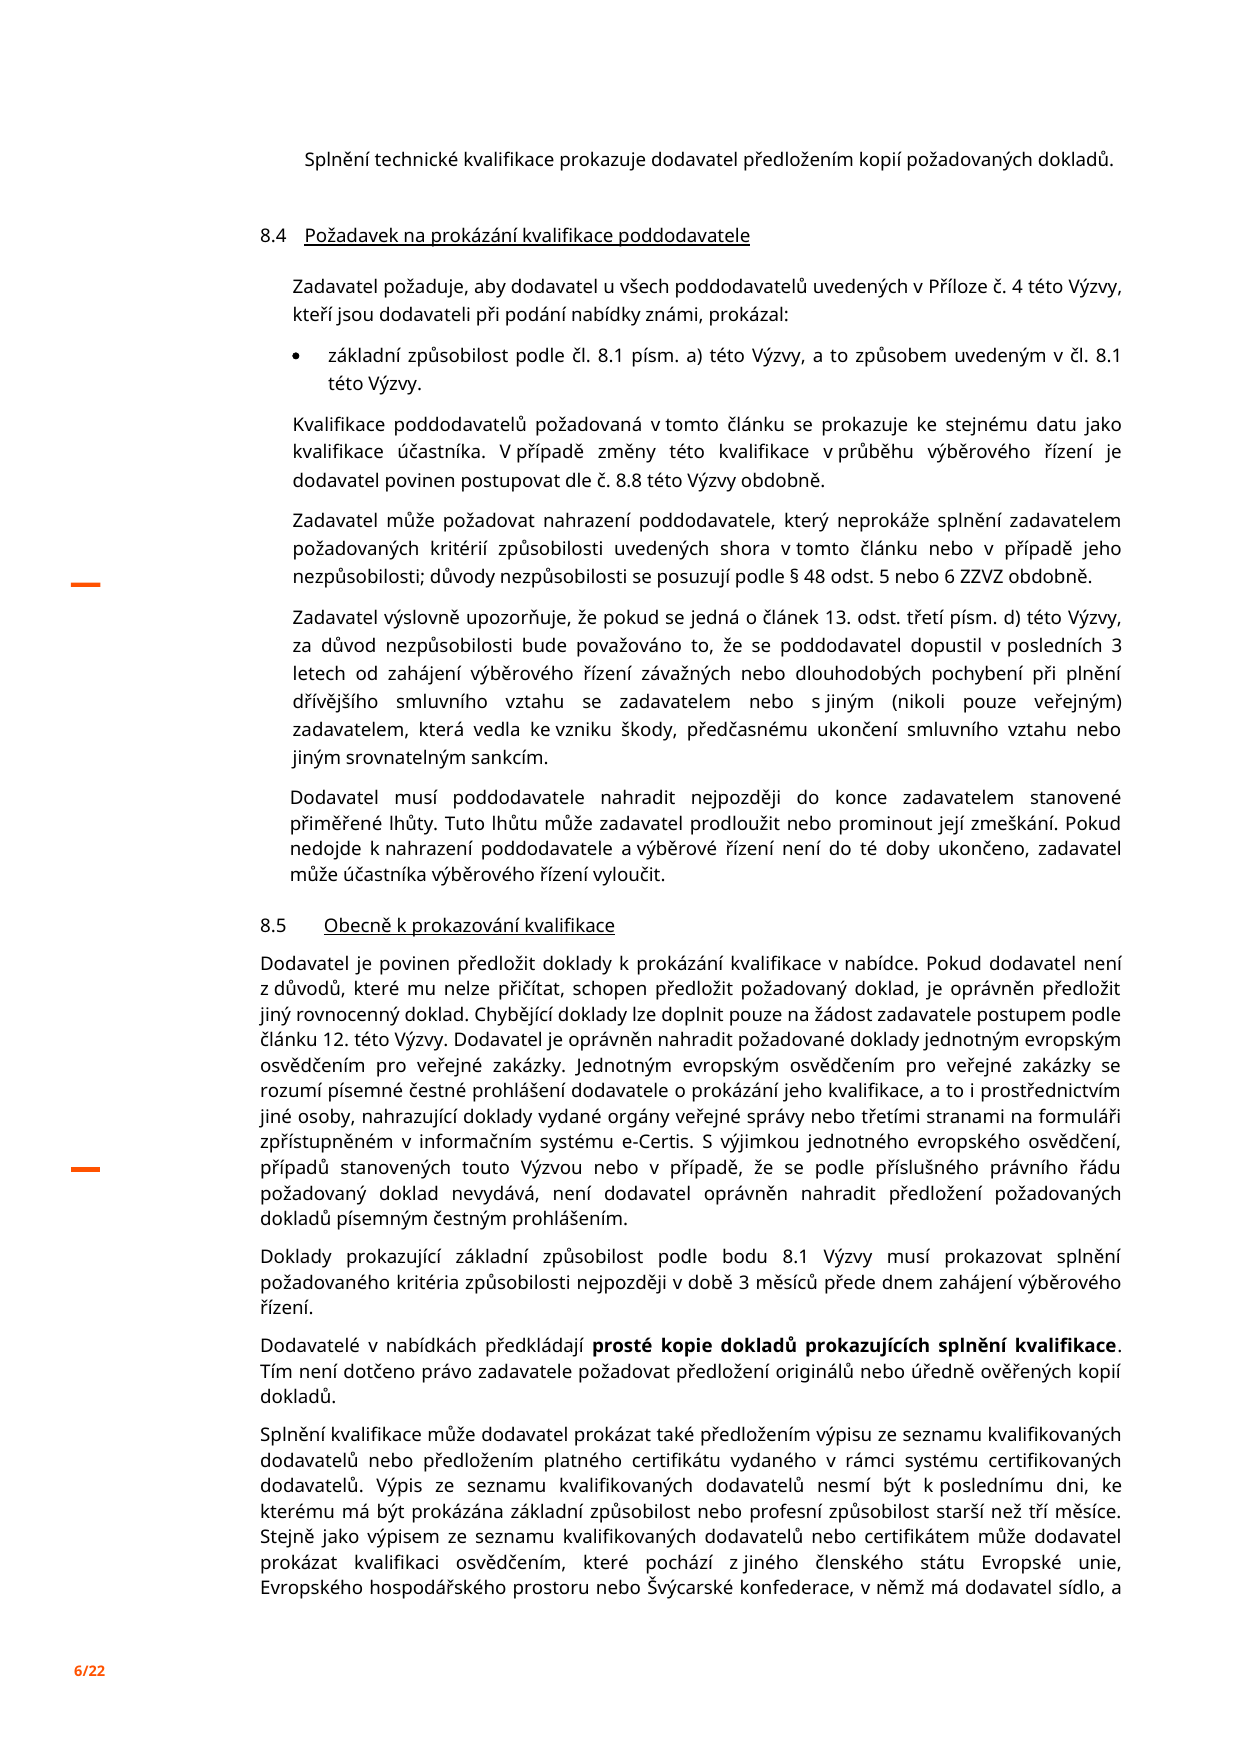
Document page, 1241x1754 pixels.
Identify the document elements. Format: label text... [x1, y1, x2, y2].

text Zadavatel výslovně upozorňuje, že pokud se jedná o článek 13. odst. třetí písm. d) této Výzvy, za důvod nezpůsobilosti bude považováno to, že se poddodavatel dopustil v posledních 3 letech od zahájení výběrového řízení závažných nebo dlouhodobých pochybení při plnění dřívějšího smluvního vztahu se zadavatelem nebo s jiným (nikoli pouze veřejným) zadavatelem, která vedla ke vzniku škody, předčasnému ukončení smluvního vztahu nebo jiným srovnatelným sankcím. [292, 604, 1122, 769]
list Obecně k prokazování kvalifikace [260, 912, 1122, 938]
list Požadavek na prokázání kvalifikace poddodavatele [260, 223, 1122, 248]
text Doklady prokazující základní způsobilost podle bodu 8.1 Výzvy musí prokazovat splnění požadovaného kritéria způsobilosti nejpozději v době 3 měsíců přede dnem zahájení výběrového řízení. [260, 1243, 1122, 1320]
text Dodavatelé v nabídkách předkládají prosté kopie dokladů prokazujících splnění kvalifikace. Tím není dotčeno právo zadavatele požadovat předložení originálů nebo úředně ověřených kopií dokladů. [260, 1332, 1122, 1409]
text Splnění technické kvalifikace prokazuje dodavatel předložením kopií požadovaných dokladů. [304, 146, 1122, 172]
text Zadavatel požaduje, aby dodavatel u všech poddodavatelů uvedených v Příloze č. 4 této Výzvy, kteří jsou dodavateli při podání nabídky známi, prokázal: [292, 274, 1122, 327]
text základní způsobilost podle čl. 8.1 písm. a) této Výzvy, a to způsobem uvedeným v čl. 8.1 této Výzvy. [292, 342, 1122, 396]
text Dodavatel je povinen předložit doklady k prokázání kvalifikace v nabídce. Pokud dodavatel není z důvodů, které mu nelze přičítat, schopen předložit požadovaný doklad, je oprávněn předložit jiný rovnocenný doklad. Chybějící doklady lze doplnit pouze na žádost zadavatele postupem podle článku 12. této Výzvy. Dodavatel je oprávněn nahradit požadované doklady jednotným evropským osvědčením pro veřejné zakázky. Jednotným evropským osvědčením pro veřejné zakázky se rozumí písemné čestné prohlášení dodavatele o prokázání jeho kvalifikace, a to i prostřednictvím jiné osoby, nahrazující doklady vydané orgány veřejné správy nebo třetími stranami na formuláři zpřístupněném v informačním systému e-Certis. S výjimkou jednotného evropského osvědčení, případů stanovených touto Výzvou nebo v případě, že se podle příslušného právního řádu požadovaný doklad nevydává, není dodavatel oprávněn nahradit předložení požadovaných dokladů písemným čestným prohlášením. [260, 950, 1122, 1231]
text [260, 1422, 1122, 1600]
text Dodavatel musí poddodavatele nahradit nejpozději do konce zadavatelem stanovené přiměřené lhůty. Tuto lhůtu může zadavatel prodloužit nebo prominout její zmeškání. Pokud nedojde k nahrazení poddodavatele a výběrové řízení není do té doby ukončeno, zadavatel může účastníka výběrového řízení vyloučit. [289, 784, 1122, 887]
text Zadavatel může požadovat nahrazení poddodavatele, který neprokáže splnění zadavatelem požadovaných kritérií způsobilosti uvedených shora v tomto článku nebo v případě jeho nezpůsobilosti; důvody nezpůsobilosti se posuzují podle § 48 odst. 5 nebo 6 ZZVZ obdobně. [292, 507, 1122, 589]
text Kvalifikace poddodavatelů požadovaná v tomto článku se prokazuje ke stejnému datu jako kvalifikace účastníka. V případě změny této kvalifikace v průběhu výběrového řízení je dodavatel povinen postupovat dle č. 8.8 této Výzvy obdobně. [292, 411, 1122, 492]
